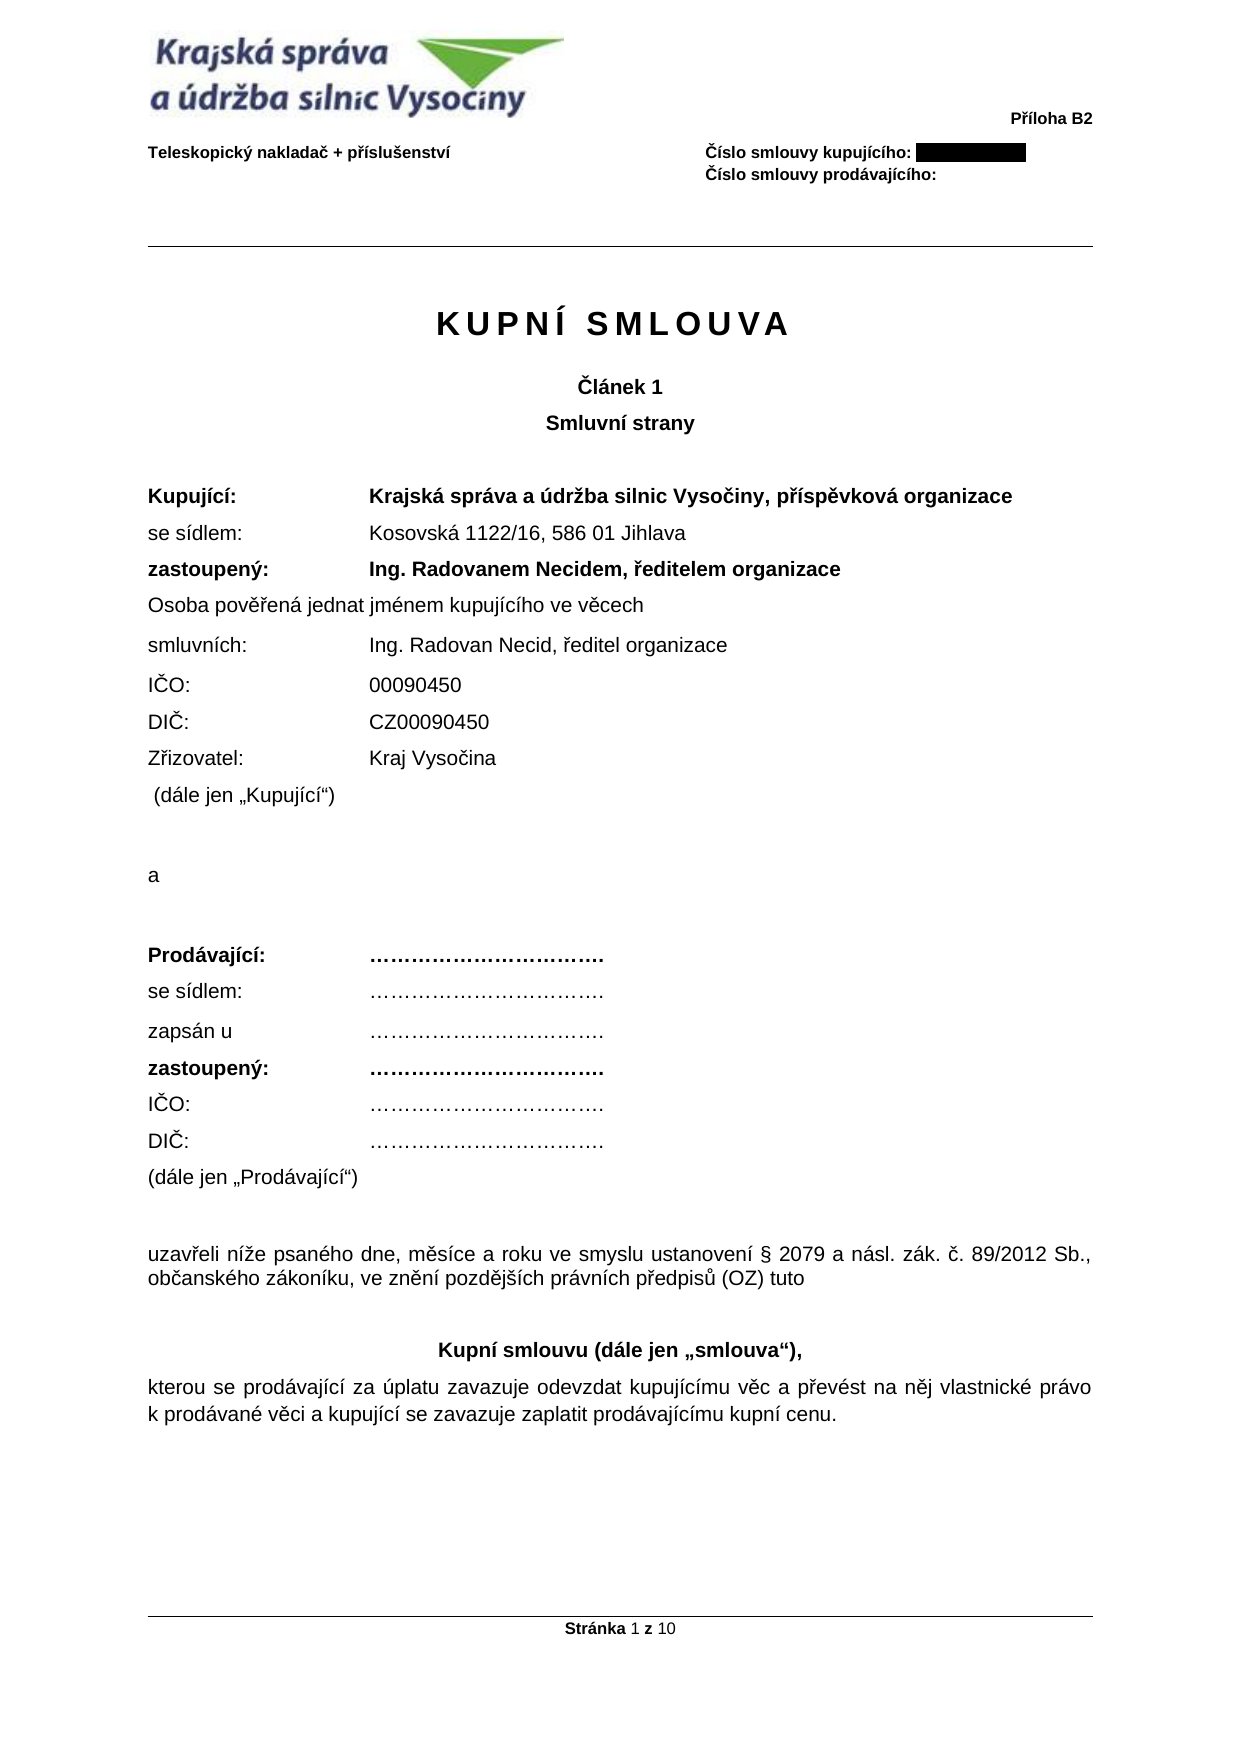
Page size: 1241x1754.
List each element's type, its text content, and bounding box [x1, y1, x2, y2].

text se sídlem: Kosovská 1122/16, 586 01 Jihlava [148, 520, 1093, 544]
text IČO: 00090450 [148, 673, 1093, 697]
text Zřizovatel: Kraj Vysočina [148, 746, 1093, 770]
text Kupní smlouvu (dále jen „smlouva“), [148, 1338, 1093, 1362]
text kterou se prodávající za úplatu zavazuje odevzdat kupujícímu věc a převést na něj vlastnické právo k prodávané věci a kupující se zavazuje zaplatit prodávajícímu kupní cenu. [148, 1375, 1093, 1426]
text DIČ: CZ00090450 [148, 710, 1093, 734]
picture [148, 30, 564, 118]
text Článek 1 [148, 374, 1093, 398]
text Kupující: Krajská správa a údržba silnic Vysočiny, příspěvková organizace [148, 484, 1093, 508]
text se sídlem: ……………………………. [148, 979, 1093, 1003]
text zastoupený: ……………………………. [148, 1056, 1093, 1079]
text (dále jen „Prodávající“) [148, 1165, 1093, 1189]
text zastoupený: Ing. Radovanem Necidem, ředitelem organizace [148, 557, 1093, 581]
text IČO: ……………………………. [148, 1092, 1093, 1116]
text (dále jen „Kupující“) [148, 783, 1093, 807]
text Osoba pověřená jednat jménem kupujícího ve věcech [148, 593, 1093, 617]
subtitle KUPNÍ SMLOUVA [221, 304, 1002, 343]
text Prodávající: ……………………………. [148, 943, 1093, 967]
text smluvních: Ing. Radovan Necid, ředitel organizace [148, 633, 1093, 657]
text DIČ: ……………………………. [148, 1128, 1093, 1152]
text uzavřeli níže psaného dne, měsíce a roku ve smyslu ustanovení § 2079 a násl. zák. č. 89/2012 Sb., občanského zákoníku, ve znění pozdějších právních předpisů (OZ) tuto [148, 1241, 1093, 1289]
text zapsán u ……………………………. [148, 1019, 1093, 1043]
text a [148, 863, 1093, 887]
text Smluvní strany [148, 411, 1093, 435]
